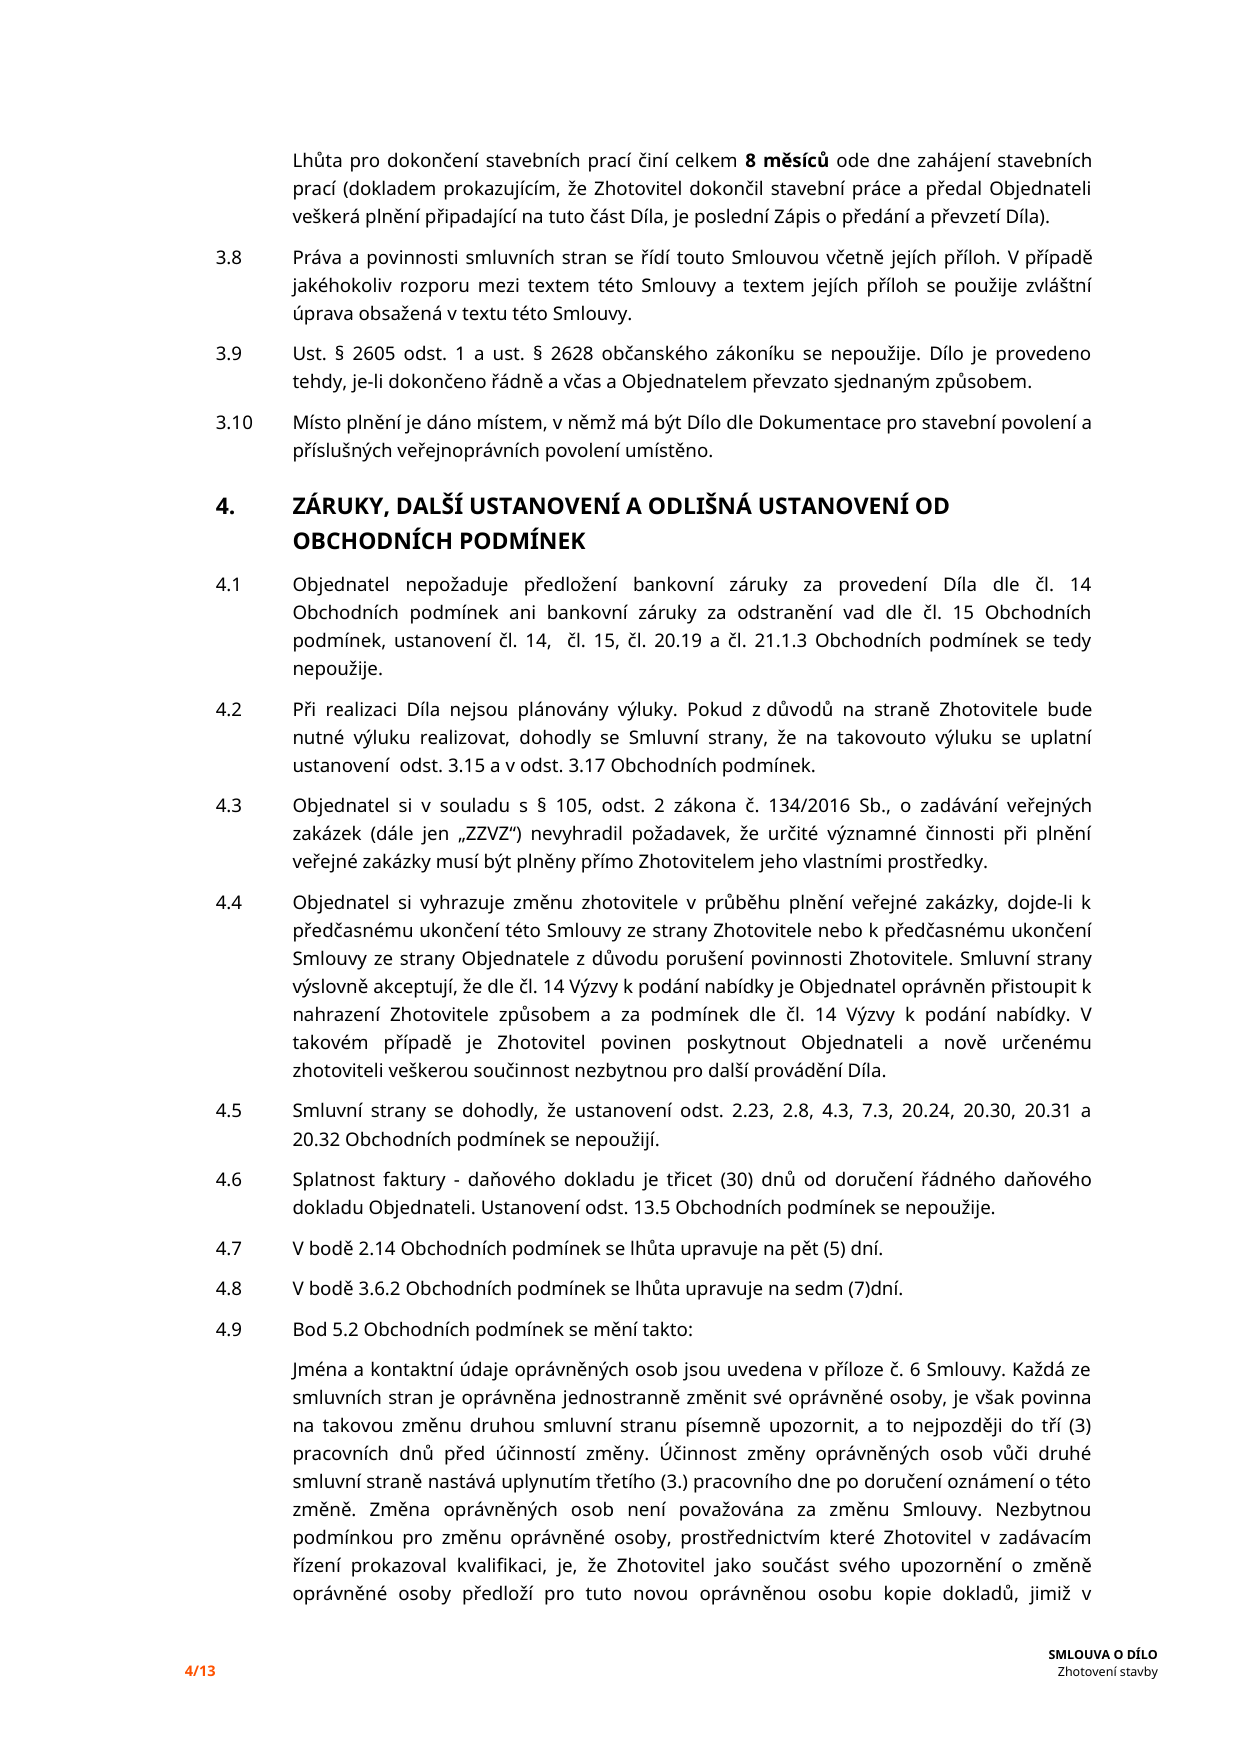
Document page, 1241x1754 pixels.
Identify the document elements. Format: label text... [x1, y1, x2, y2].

text V bodě 2.14 Obchodních podmínek se lhůta upravuje na pět (5) dní. [216, 1235, 1093, 1260]
text Práva a povinnosti smluvních stran se řídí touto Smlouvou včetně jejích příloh. V případě jakéhokoliv rozporu mezi textem této Smlouvy a textem jejích příloh se použije zvláštní úprava obsažená v textu této Smlouvy. [216, 244, 1093, 326]
text ZÁRUKY, DALŠÍ USTANOVENÍ A ODLIŠNÁ USTANOVENÍ OD OBCHODNÍCH PODMÍNEK [216, 490, 1093, 556]
text Lhůta pro dokončení stavebních prací činí celkem 8 měsíců ode dne zahájení stavebních prací (dokladem prokazujícím, že Zhotovitel dokončil stavební práce a předal Objednateli veškerá plnění připadající na tuto část Díla, je poslední Zápis o předání a převzetí Díla). [292, 147, 1093, 229]
text Objednatel si vyhrazuje změnu zhotovitele v průběhu plnění veřejné zakázky, dojde-li k předčasnému ukončení této Smlouvy ze strany Zhotovitele nebo k předčasnému ukončení Smlouvy ze strany Objednatele z důvodu porušení povinnosti Zhotovitele. Smluvní strany výslovně akceptují, že dle čl. 14 Výzvy k podání nabídky je Objednatel oprávněn přistoupit k nahrazení Zhotovitele způsobem a za podmínek dle čl. 14 Výzvy k podání nabídky. V takovém případě je Zhotovitel povinen poskytnout Objednateli a nově určenému zhotoviteli veškerou součinnost nezbytnou pro další provádění Díla. [216, 889, 1093, 1083]
text Smluvní strany se dohodly, že ustanovení odst. 2.23, 2.8, 4.3, 7.3, 20.24, 20.30, 20.31 a 20.32 Obchodních podmínek se nepoužijí. [216, 1098, 1093, 1151]
text Ust. § 2605 odst. 1 a ust. § 2628 občanského zákoníku se nepoužije. Dílo je provedeno tehdy, je-li dokončeno řádně a včas a Objednatelem převzato sjednaným způsobem. [216, 341, 1093, 394]
text Při realizaci Díla nejsou plánovány výluky. Pokud z důvodů na straně Zhotovitele bude nutné výluku realizovat, dohodly se Smluvní strany, že na takovouto výluku se uplatní ustanovení odst. 3.15 a v odst. 3.17 Obchodních podmínek. [216, 696, 1093, 778]
text V bodě 3.6.2 Obchodních podmínek se lhůta upravuje na sedm (7)dní. [216, 1275, 1093, 1301]
text Bod 5.2 Obchodních podmínek se mění takto: [216, 1316, 1093, 1341]
text Splatnost faktury - daňového dokladu je třicet (30) dnů od doručení řádného daňového dokladu Objednateli. Ustanovení odst. 13.5 Obchodních podmínek se nepoužije. [216, 1166, 1093, 1220]
text Objednatel nepožaduje předložení bankovní záruky za provedení Díla dle čl. 14 Obchodních podmínek ani bankovní záruky za odstranění vad dle čl. 15 Obchodních podmínek, ustanovení čl. 14, čl. 15, čl. 20.19 a čl. 21.1.3 Obchodních podmínek se tedy nepoužije. [216, 571, 1093, 681]
text Objednatel si v souladu s § 105, odst. 2 zákona č. 134/2016 Sb., o zadávání veřejných zakázek (dále jen „ZZVZ“) nevyhradil požadavek, že určité významné činnosti při plnění veřejné zakázky musí být plněny přímo Zhotovitelem jeho vlastními prostředky. [216, 793, 1093, 874]
text Místo plnění je dáno místem, v němž má být Dílo dle Dokumentace pro stavební povolení a příslušných veřejnoprávních povolení umístěno. [216, 409, 1093, 463]
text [292, 1356, 1093, 1606]
